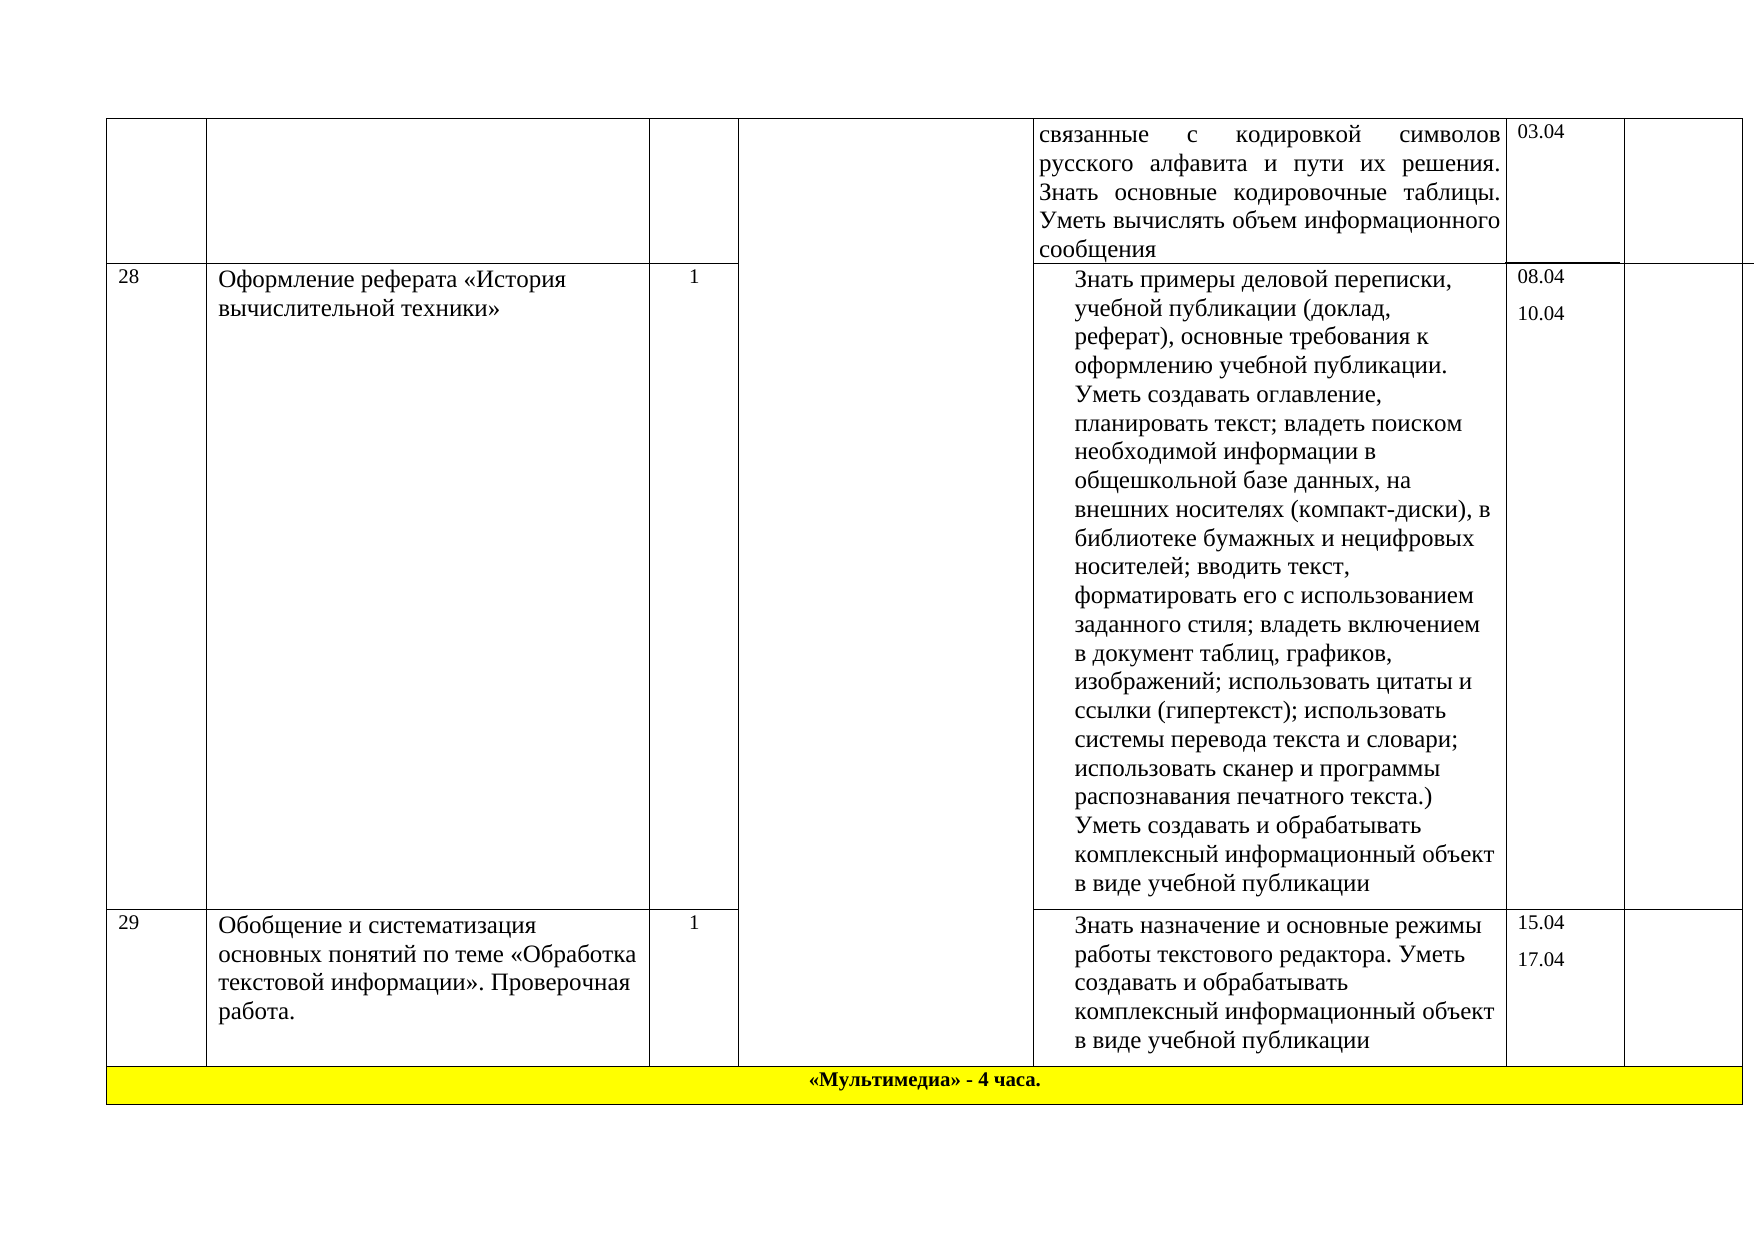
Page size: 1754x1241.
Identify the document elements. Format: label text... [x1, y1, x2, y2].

table_cell 08.04 10.04 [1507, 264, 1624, 909]
table_cell [1625, 910, 1742, 1066]
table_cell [1034, 119, 1506, 263]
table_cell Знать назначение и основные режимы работы текстового редактора. Уметь создавать и обрабатывать комплексный информационный объект в виде учебной публикации [1034, 910, 1506, 1066]
table_cell 28 [107, 264, 206, 909]
table_cell 27 [107, 119, 206, 263]
table_cell [1625, 119, 1742, 263]
table_cell 29 [107, 910, 206, 1066]
table_cell 1 [650, 910, 738, 1066]
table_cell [207, 119, 649, 263]
table_cell [1625, 264, 1742, 909]
table_cell Обобщение и систематизация основных понятий по теме «Обработка текстовой информации». Проверочная работа. [207, 910, 649, 1066]
table_cell 01.04 03.04 [1507, 119, 1624, 263]
table_cell 15.04 17.04 [1507, 910, 1624, 1066]
table_cell Оформление реферата «История вычислительной техники» [207, 264, 649, 909]
table_cell Знать примеры деловой переписки, учебной публикации (доклад, реферат), основные требования к оформлению учебной публикации. Уметь создавать оглавление, планировать текст; владеть поиском необходимой информации в общешкольной базе данных, на внешних носителях (компакт-диски), в библиотеке бумажных и нецифровых носителей; вводить текст, форматировать его с использованием заданного стиля; владеть включением в документ таблиц, графиков, изображений; использовать цитаты и ссылки (гипертекст); использовать системы перевода текста и словари; использовать сканер и программы распознавания печатного текста.) Уметь создавать и обрабатывать комплексный информационный объект в виде учебной публикации [1034, 264, 1506, 909]
table_cell 1 [650, 119, 738, 263]
table_cell «Мультимедиа» - 4 часа. [107, 1067, 1742, 1104]
table_cell 1 [650, 264, 738, 909]
